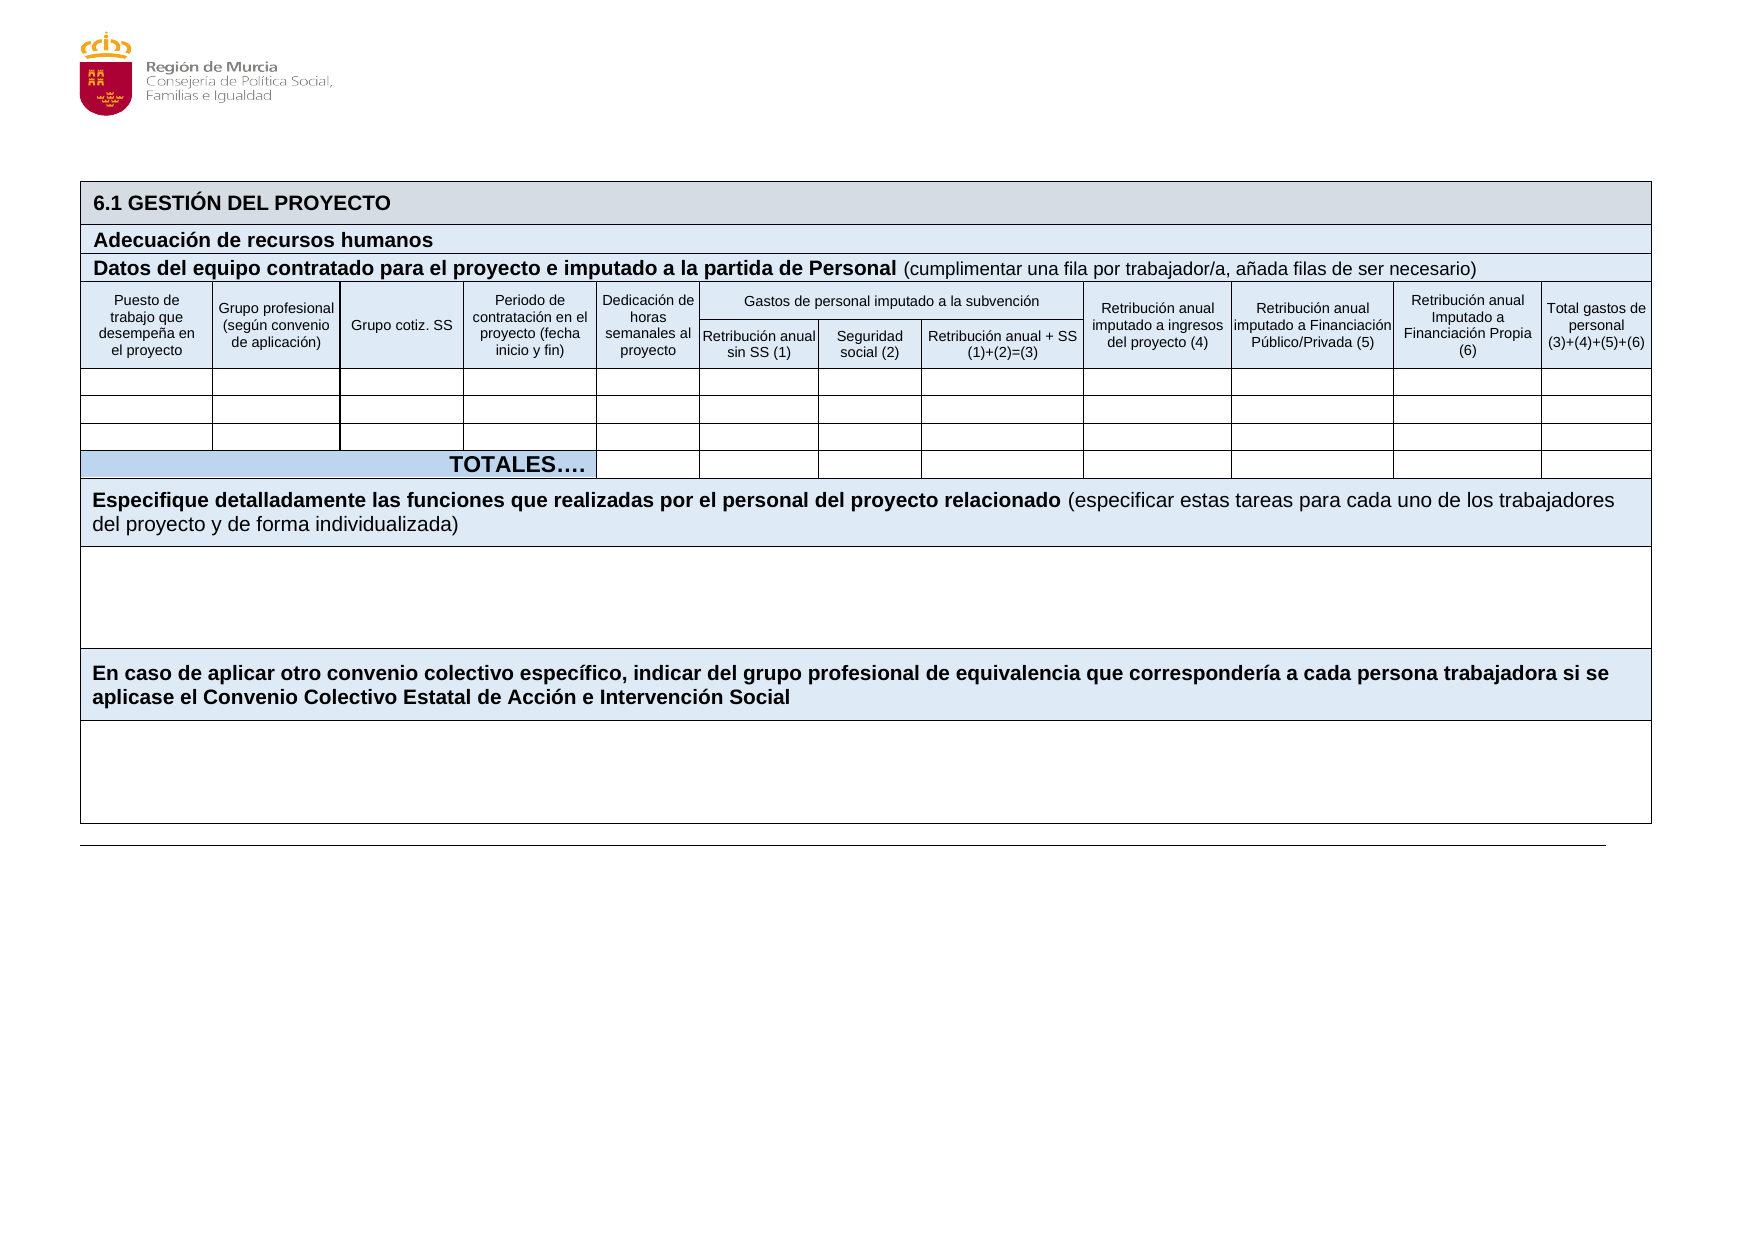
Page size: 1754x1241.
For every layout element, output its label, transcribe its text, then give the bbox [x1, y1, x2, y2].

picture [6, 4, 1034, 181]
table_cell [819, 424, 921, 450]
table_cell [1084, 424, 1231, 450]
table_cell Retribución anual imputado a ingresos del proyecto (4) [1084, 282, 1231, 368]
table_cell [597, 369, 699, 395]
table_cell [1542, 451, 1651, 477]
table_cell TOTALES…. [81, 451, 596, 477]
table_cell Retribución anual imputado a Financiación Público/Privada (5) [1232, 282, 1393, 368]
table_cell Retribución anual sin SS (1) [700, 320, 818, 368]
table_cell [1542, 369, 1651, 395]
table_cell [81, 396, 212, 423]
table_cell [1394, 396, 1541, 423]
table_cell Especifique detalladamente las funciones que realizadas por el personal del proyecto relacionado (especificar estas tareas para cada uno de los trabajadores del proyecto y de forma individualizada) [81, 479, 1651, 546]
table_cell [1084, 451, 1231, 477]
table_cell [1542, 424, 1651, 450]
table_cell [464, 396, 596, 423]
table_cell [1232, 451, 1393, 477]
table_cell [700, 424, 818, 450]
table_cell Dedicación de horas semanales al proyecto [597, 282, 699, 368]
table_cell [341, 396, 463, 423]
table_cell Adecuación de recursos humanos [81, 225, 1651, 253]
table_cell [819, 396, 921, 423]
table_cell Puesto de trabajo que desempeña en el proyecto [81, 282, 212, 368]
table_cell [81, 424, 212, 450]
table_cell [213, 424, 339, 450]
table_cell [1232, 424, 1393, 450]
table_cell [922, 424, 1083, 450]
table_cell [700, 396, 818, 423]
table_cell [922, 396, 1083, 423]
table_cell [1542, 396, 1651, 423]
table_cell [1394, 369, 1541, 395]
table_cell [597, 451, 699, 477]
table_cell [1394, 424, 1541, 450]
table_cell [1232, 396, 1393, 423]
table_cell [81, 547, 1651, 648]
table_cell [1232, 369, 1393, 395]
table_cell [1084, 396, 1231, 423]
table_cell [922, 369, 1083, 395]
table_cell [700, 369, 818, 395]
table_cell En caso de aplicar otro convenio colectivo específico, indicar del grupo profesional de equivalencia que correspondería a cada persona trabajadora si se aplicase el Convenio Colectivo Estatal de Acción e Intervención Social [81, 649, 1651, 720]
table_cell Seguridad social (2) [819, 320, 921, 368]
table_cell [1394, 451, 1541, 477]
table_cell [597, 396, 699, 423]
table_cell [819, 451, 921, 477]
table_cell [1084, 369, 1231, 395]
table_cell [341, 369, 463, 395]
table_cell Retribución anual Imputado a Financiación Propia (6) [1394, 282, 1541, 368]
table_cell [464, 369, 596, 395]
table_cell Grupo cotiz. SS [341, 282, 463, 368]
table_cell [213, 396, 339, 423]
table_cell [464, 424, 596, 450]
table_cell [819, 369, 921, 395]
table_cell [922, 451, 1083, 477]
table_cell Periodo de contratación en el proyecto (fecha inicio y fin) [464, 282, 596, 368]
table_cell [213, 369, 339, 395]
table_cell [597, 424, 699, 450]
table_cell Datos del equipo contratado para el proyecto e imputado a la partida de Personal (cumplimentar una fila por trabajador/a, añada filas de ser necesario) [81, 254, 1651, 281]
table_header 6.1 GESTIÓN DEL PROYECTO [81, 182, 1651, 224]
table_cell [81, 721, 1651, 823]
table_cell [341, 424, 463, 450]
table_cell Retribución anual + SS (1)+(2)=(3) [922, 320, 1083, 368]
table_cell Gastos de personal imputado a la subvención [700, 282, 1083, 319]
table_cell Grupo profesional (según convenio de aplicación) [213, 282, 339, 368]
table_cell Total gastos de personal (3)+(4)+(5)+(6) [1542, 282, 1651, 368]
table_cell [700, 451, 818, 477]
table_cell [81, 369, 212, 395]
